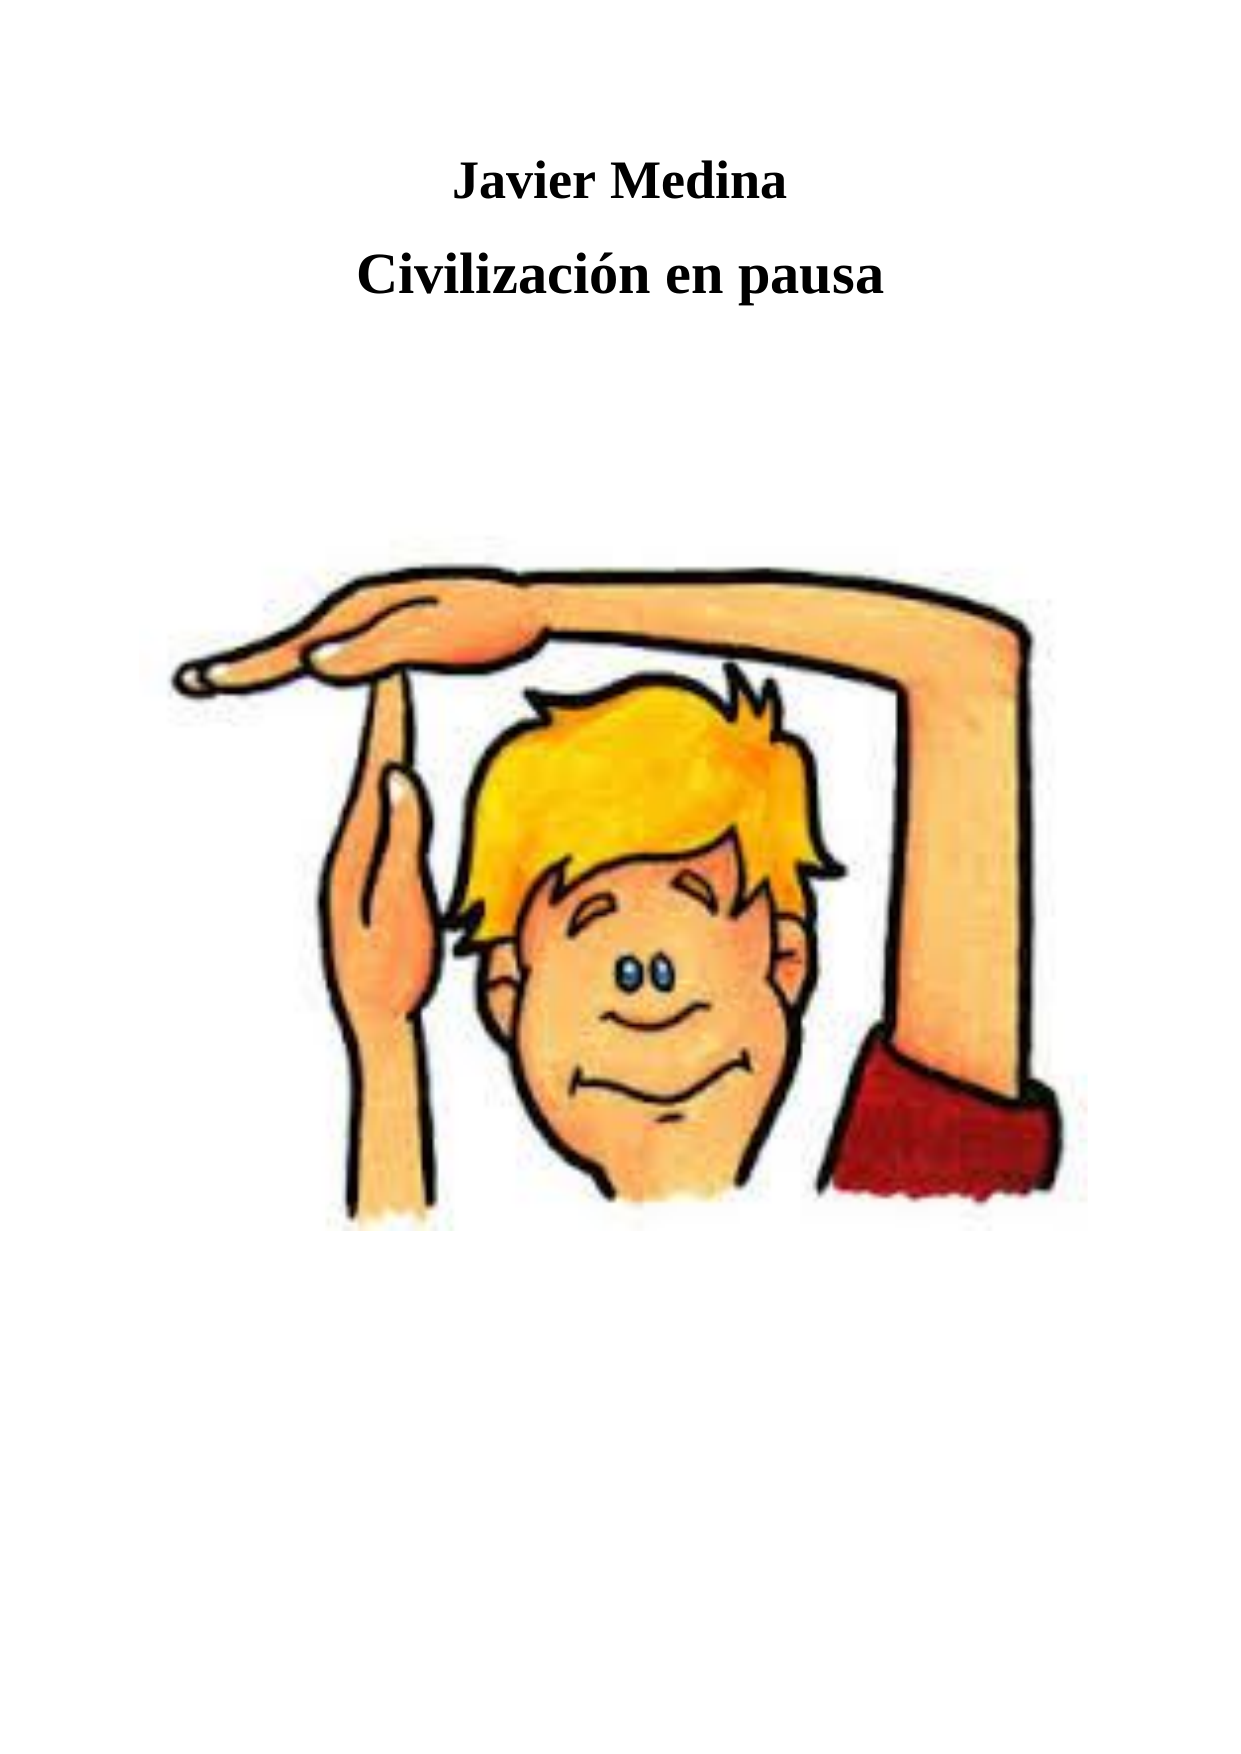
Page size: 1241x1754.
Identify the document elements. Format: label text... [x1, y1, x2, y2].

picture [138, 507, 1088, 1231]
text Javier Medina [139, 148, 1101, 210]
text Civilización en pausa [139, 239, 1101, 306]
